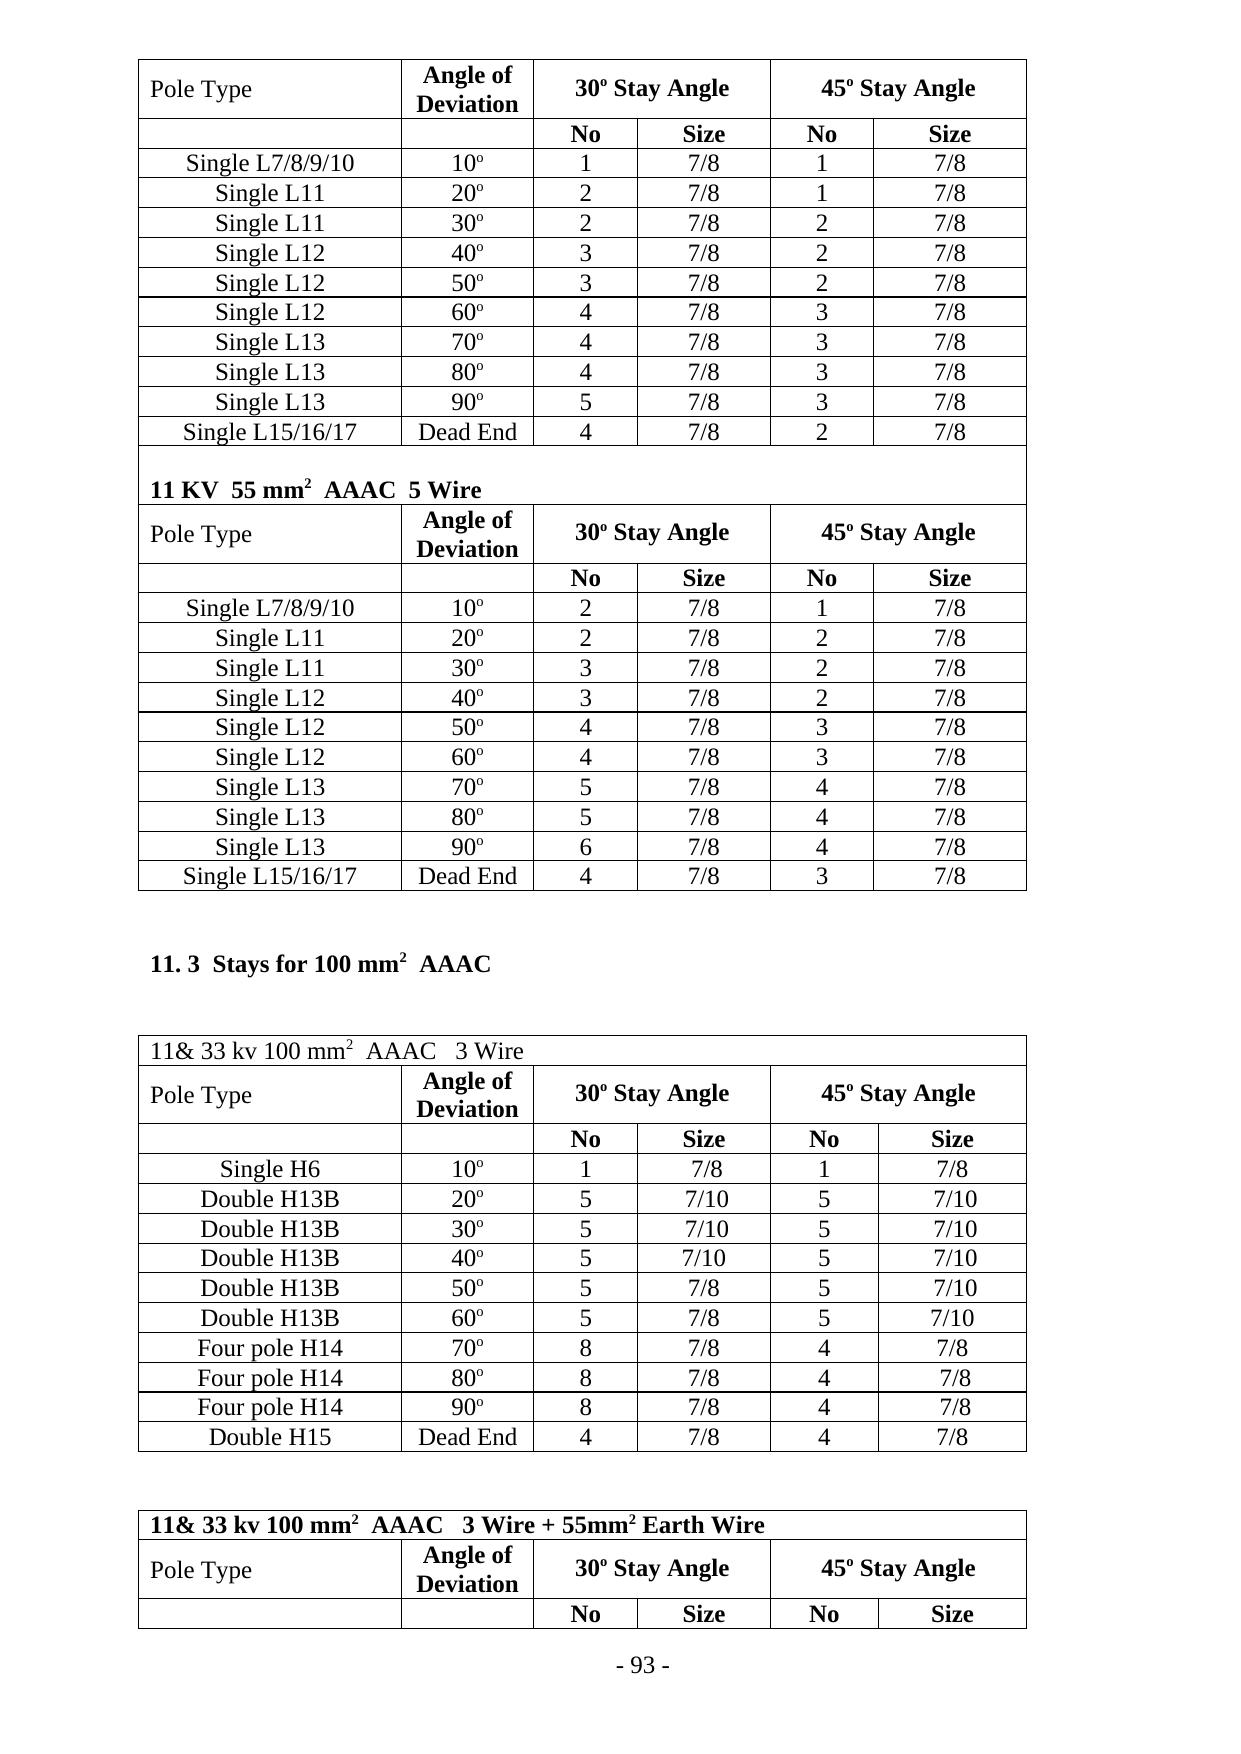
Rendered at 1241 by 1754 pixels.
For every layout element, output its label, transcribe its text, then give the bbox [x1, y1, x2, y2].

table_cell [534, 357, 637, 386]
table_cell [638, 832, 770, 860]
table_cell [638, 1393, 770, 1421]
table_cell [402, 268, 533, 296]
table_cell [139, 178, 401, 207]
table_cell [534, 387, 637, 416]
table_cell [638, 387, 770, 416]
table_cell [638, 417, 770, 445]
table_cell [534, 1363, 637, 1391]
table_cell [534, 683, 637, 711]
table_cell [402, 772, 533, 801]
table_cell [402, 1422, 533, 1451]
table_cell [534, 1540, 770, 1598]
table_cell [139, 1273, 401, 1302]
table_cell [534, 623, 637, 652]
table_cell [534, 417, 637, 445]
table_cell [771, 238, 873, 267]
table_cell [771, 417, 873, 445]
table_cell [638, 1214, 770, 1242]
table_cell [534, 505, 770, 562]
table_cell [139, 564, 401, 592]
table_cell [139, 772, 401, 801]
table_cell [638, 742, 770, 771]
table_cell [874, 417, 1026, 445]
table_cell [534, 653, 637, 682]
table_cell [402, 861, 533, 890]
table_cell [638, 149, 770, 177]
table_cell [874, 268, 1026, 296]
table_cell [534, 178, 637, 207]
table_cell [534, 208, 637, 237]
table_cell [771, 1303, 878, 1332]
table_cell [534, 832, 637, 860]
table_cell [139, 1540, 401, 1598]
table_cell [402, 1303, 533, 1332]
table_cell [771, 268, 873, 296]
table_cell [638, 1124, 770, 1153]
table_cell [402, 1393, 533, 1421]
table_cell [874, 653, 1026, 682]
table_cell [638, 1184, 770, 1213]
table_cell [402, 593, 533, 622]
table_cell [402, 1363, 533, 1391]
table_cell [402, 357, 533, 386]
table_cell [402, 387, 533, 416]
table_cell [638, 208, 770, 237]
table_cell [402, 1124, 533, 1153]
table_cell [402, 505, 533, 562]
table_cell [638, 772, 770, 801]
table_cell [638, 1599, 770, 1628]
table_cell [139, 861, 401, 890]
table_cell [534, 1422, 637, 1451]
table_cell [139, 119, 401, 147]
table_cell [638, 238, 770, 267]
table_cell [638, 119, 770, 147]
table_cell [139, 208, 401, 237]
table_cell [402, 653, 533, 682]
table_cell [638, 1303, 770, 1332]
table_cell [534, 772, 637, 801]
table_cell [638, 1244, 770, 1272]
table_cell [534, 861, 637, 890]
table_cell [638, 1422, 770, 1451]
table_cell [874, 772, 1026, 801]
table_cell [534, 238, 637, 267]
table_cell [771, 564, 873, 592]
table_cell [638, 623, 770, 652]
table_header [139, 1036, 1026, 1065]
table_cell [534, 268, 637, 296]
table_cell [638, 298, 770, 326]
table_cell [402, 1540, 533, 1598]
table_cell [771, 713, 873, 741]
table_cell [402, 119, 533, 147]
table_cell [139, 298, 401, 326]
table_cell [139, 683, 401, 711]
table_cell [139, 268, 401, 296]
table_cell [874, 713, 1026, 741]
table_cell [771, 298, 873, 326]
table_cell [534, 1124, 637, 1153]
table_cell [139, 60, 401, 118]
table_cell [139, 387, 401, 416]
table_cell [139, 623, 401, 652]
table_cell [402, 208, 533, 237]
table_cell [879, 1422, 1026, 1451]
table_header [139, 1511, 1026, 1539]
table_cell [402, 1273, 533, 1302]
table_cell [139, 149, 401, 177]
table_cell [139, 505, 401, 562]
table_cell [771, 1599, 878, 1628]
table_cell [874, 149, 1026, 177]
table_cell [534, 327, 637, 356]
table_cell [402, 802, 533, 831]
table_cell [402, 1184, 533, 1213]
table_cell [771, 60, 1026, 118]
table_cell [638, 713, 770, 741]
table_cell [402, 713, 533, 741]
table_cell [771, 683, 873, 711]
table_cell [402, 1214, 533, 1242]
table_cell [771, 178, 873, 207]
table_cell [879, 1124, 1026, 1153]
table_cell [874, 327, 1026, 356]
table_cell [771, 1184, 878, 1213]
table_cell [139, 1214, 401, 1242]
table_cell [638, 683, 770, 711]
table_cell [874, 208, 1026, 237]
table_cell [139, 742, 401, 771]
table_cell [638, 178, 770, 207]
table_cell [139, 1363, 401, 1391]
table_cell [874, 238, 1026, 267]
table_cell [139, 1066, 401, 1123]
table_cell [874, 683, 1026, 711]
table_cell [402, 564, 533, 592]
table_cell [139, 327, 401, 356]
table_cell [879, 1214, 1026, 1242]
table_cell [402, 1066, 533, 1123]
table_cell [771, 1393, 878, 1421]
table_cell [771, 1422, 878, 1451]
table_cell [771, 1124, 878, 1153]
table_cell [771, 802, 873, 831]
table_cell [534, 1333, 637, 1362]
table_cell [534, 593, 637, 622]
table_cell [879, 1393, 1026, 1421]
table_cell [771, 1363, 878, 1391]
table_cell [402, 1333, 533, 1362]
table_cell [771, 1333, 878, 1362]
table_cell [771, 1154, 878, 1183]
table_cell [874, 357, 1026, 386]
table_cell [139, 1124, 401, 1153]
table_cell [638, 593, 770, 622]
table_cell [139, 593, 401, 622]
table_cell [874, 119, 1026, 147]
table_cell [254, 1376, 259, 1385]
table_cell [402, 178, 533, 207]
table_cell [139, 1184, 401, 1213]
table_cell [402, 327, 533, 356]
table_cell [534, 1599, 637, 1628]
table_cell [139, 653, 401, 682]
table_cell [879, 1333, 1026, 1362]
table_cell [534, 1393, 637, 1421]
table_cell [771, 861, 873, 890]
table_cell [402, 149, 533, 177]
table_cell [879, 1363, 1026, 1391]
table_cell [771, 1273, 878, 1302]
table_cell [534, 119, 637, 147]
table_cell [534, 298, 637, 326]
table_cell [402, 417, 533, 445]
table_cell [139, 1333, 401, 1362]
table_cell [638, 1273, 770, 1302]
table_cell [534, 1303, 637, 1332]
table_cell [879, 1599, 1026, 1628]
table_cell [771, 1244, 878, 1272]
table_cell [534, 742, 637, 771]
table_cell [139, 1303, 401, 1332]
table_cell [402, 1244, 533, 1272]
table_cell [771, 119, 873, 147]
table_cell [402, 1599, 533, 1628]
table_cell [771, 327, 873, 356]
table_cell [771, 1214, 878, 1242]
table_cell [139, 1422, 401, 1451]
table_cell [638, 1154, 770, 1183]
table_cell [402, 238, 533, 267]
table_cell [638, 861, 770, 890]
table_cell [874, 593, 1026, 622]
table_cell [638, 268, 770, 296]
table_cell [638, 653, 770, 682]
text 11. 3 Stays for 100 mm2 AAAC [150, 949, 1135, 977]
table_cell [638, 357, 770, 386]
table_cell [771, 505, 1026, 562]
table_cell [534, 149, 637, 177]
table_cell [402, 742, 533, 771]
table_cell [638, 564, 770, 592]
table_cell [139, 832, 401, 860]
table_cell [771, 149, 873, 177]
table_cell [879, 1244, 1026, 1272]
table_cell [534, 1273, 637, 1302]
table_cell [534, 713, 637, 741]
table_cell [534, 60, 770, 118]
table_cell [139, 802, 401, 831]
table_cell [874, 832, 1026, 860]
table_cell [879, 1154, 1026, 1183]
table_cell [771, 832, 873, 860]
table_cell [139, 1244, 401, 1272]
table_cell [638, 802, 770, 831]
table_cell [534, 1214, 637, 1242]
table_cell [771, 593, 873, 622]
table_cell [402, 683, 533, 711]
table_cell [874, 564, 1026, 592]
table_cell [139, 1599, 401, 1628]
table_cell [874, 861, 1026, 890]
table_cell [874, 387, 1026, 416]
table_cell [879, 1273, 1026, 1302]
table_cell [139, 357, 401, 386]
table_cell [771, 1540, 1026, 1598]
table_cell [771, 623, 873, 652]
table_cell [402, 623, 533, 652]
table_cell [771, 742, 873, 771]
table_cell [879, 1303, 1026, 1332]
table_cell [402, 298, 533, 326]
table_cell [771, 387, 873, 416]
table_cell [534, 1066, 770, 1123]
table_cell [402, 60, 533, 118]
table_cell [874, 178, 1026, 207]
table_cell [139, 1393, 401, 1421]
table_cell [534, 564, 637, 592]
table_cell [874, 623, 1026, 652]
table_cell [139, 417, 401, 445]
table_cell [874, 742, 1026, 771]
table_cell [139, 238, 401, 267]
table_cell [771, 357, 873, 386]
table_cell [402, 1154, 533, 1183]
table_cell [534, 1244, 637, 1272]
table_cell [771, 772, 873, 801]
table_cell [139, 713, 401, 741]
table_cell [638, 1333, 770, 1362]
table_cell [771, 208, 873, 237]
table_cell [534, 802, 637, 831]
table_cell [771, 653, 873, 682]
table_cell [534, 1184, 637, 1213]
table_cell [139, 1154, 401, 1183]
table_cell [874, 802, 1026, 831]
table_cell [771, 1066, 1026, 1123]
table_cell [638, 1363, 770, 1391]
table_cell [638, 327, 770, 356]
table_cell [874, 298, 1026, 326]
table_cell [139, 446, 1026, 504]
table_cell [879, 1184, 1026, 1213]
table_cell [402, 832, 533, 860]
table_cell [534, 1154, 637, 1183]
